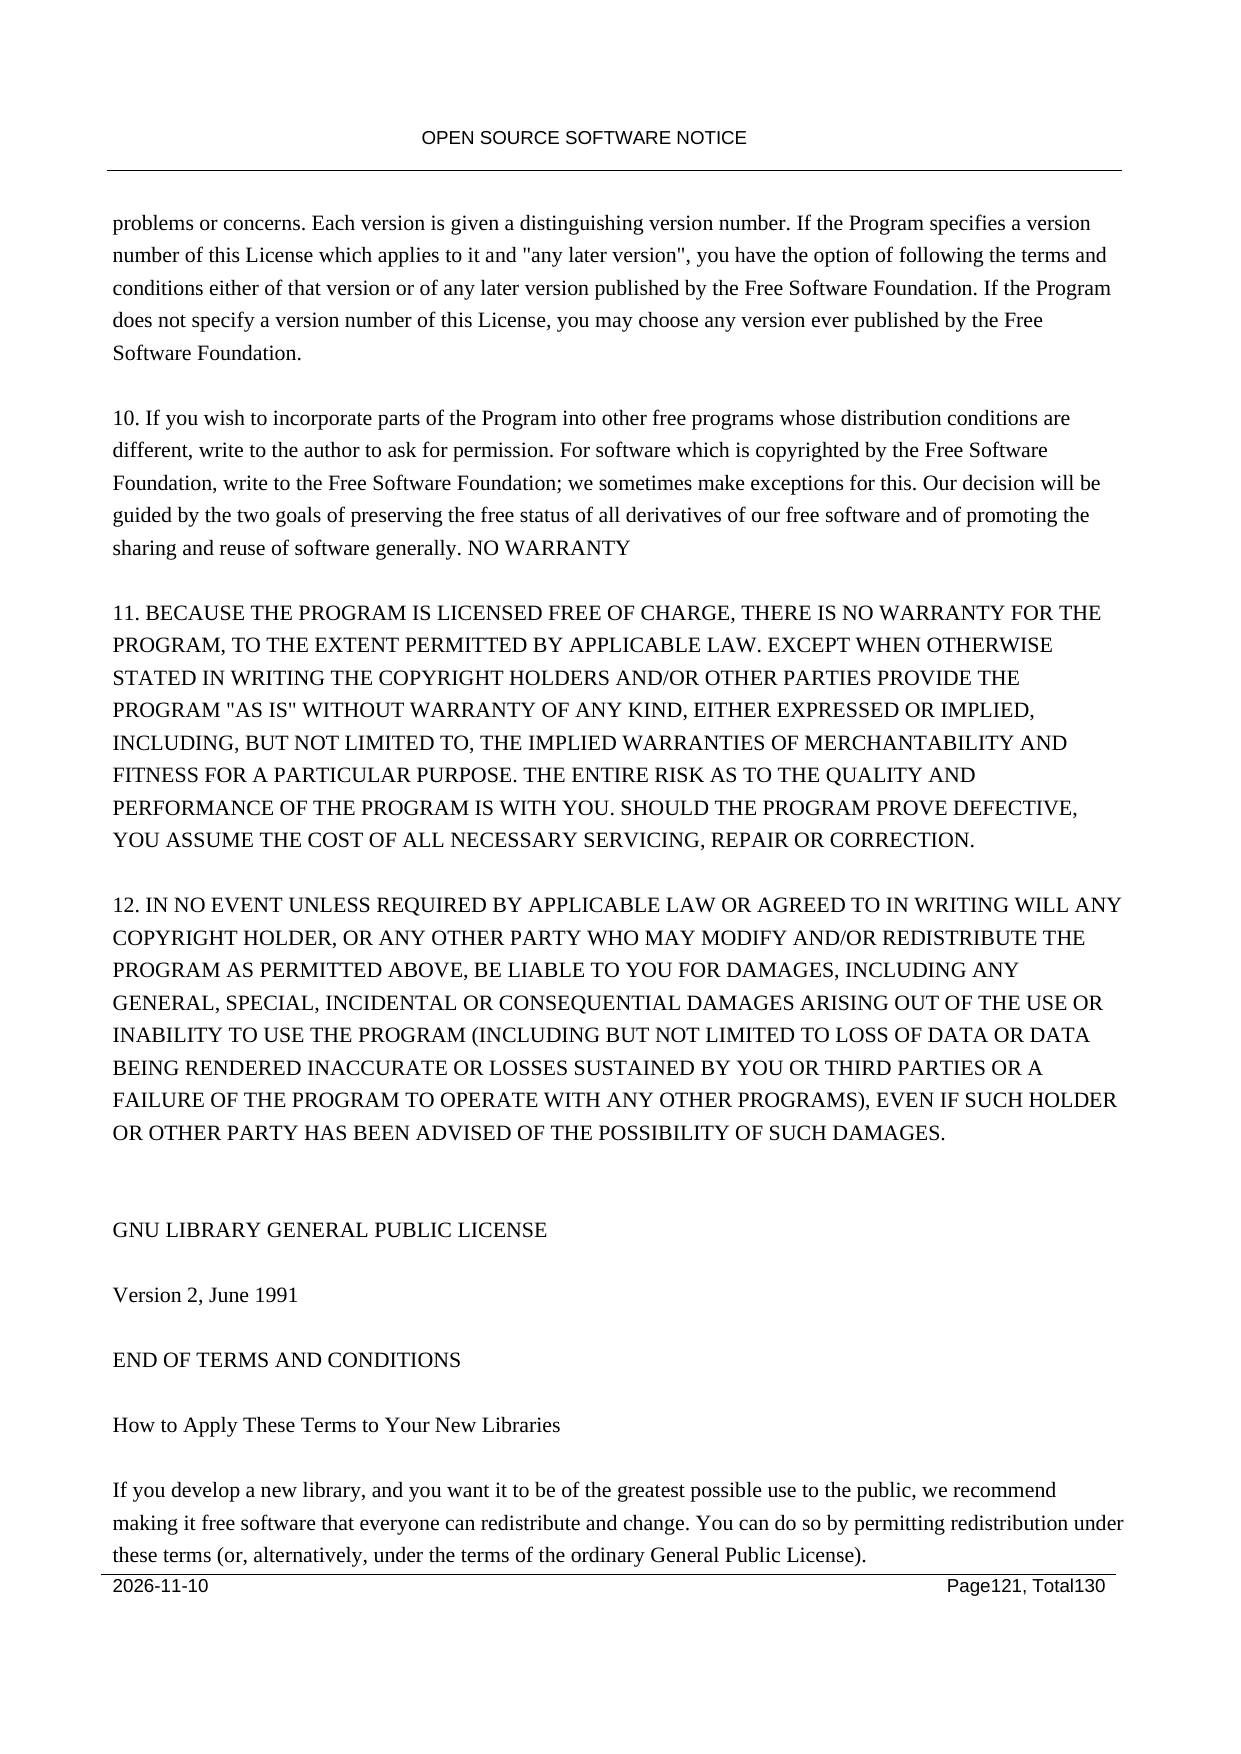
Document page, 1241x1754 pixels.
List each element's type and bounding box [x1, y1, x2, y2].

text [112, 206, 1128, 1571]
